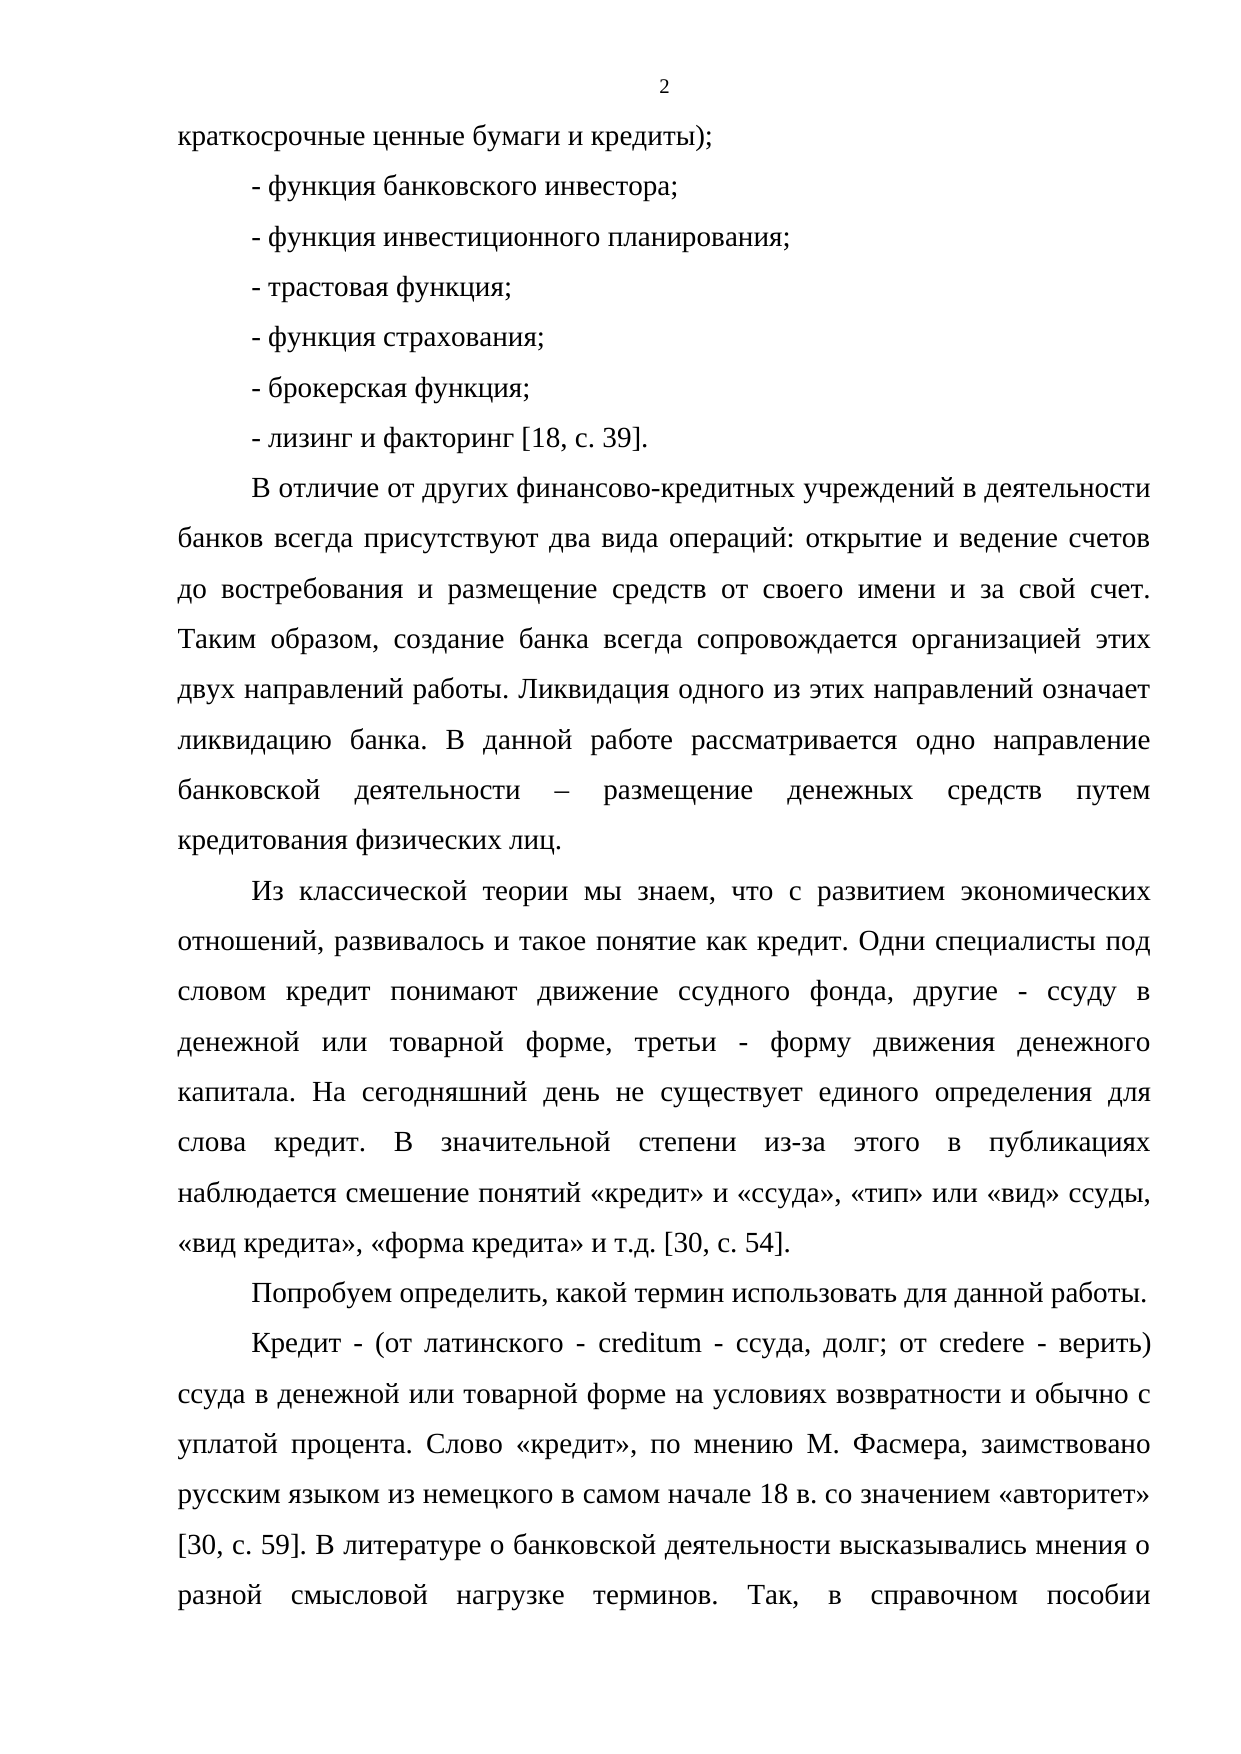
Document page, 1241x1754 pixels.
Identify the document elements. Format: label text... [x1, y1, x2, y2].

text - брокерская функция; [177, 370, 1152, 403]
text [177, 1326, 1152, 1611]
text - функция страхования; [177, 319, 1152, 353]
text В отличие от других финансово-кредитных учреждений в деятельности банков всегда присутствуют два вида операций: открытие и ведение счетов до востребования и размещение средств от своего имени и за свой счет. Таким образом, создание банка всегда сопровождается организацией этих двух направлений работы. Ликвидация одного из этих направлений означает ликвидацию банка. В данной работе рассматривается одно направление банковской деятельности – размещение денежных средств путем кредитования физических лиц. [177, 470, 1152, 856]
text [177, 118, 1152, 152]
text - функция банковского инвестора; [177, 168, 1152, 202]
text Попробуем определить, какой термин использовать для данной работы. [177, 1275, 1152, 1309]
text - лизинг и факторинг [18, с. 39]. [177, 420, 1152, 453]
text - функция инвестиционного планирования; [177, 219, 1152, 252]
text - трастовая функция; [177, 269, 1152, 303]
text Из классической теории мы знаем, что с развитием экономических отношений, развивалось и такое понятие как кредит. Одни специалисты под словом кредит понимают движение ссудного фонда, другие - ссуду в денежной или товарной форме, третьи - форму движения денежного капитала. На сегодняшний день не существует единого определения для слова кредит. В значительной степени из-за этого в публикациях наблюдается смешение понятий «кредит» и «ссуда», «тип» или «вид» ссуды, «вид кредита», «форма кредита» и т.д. [30, с. 54]. [177, 873, 1152, 1258]
